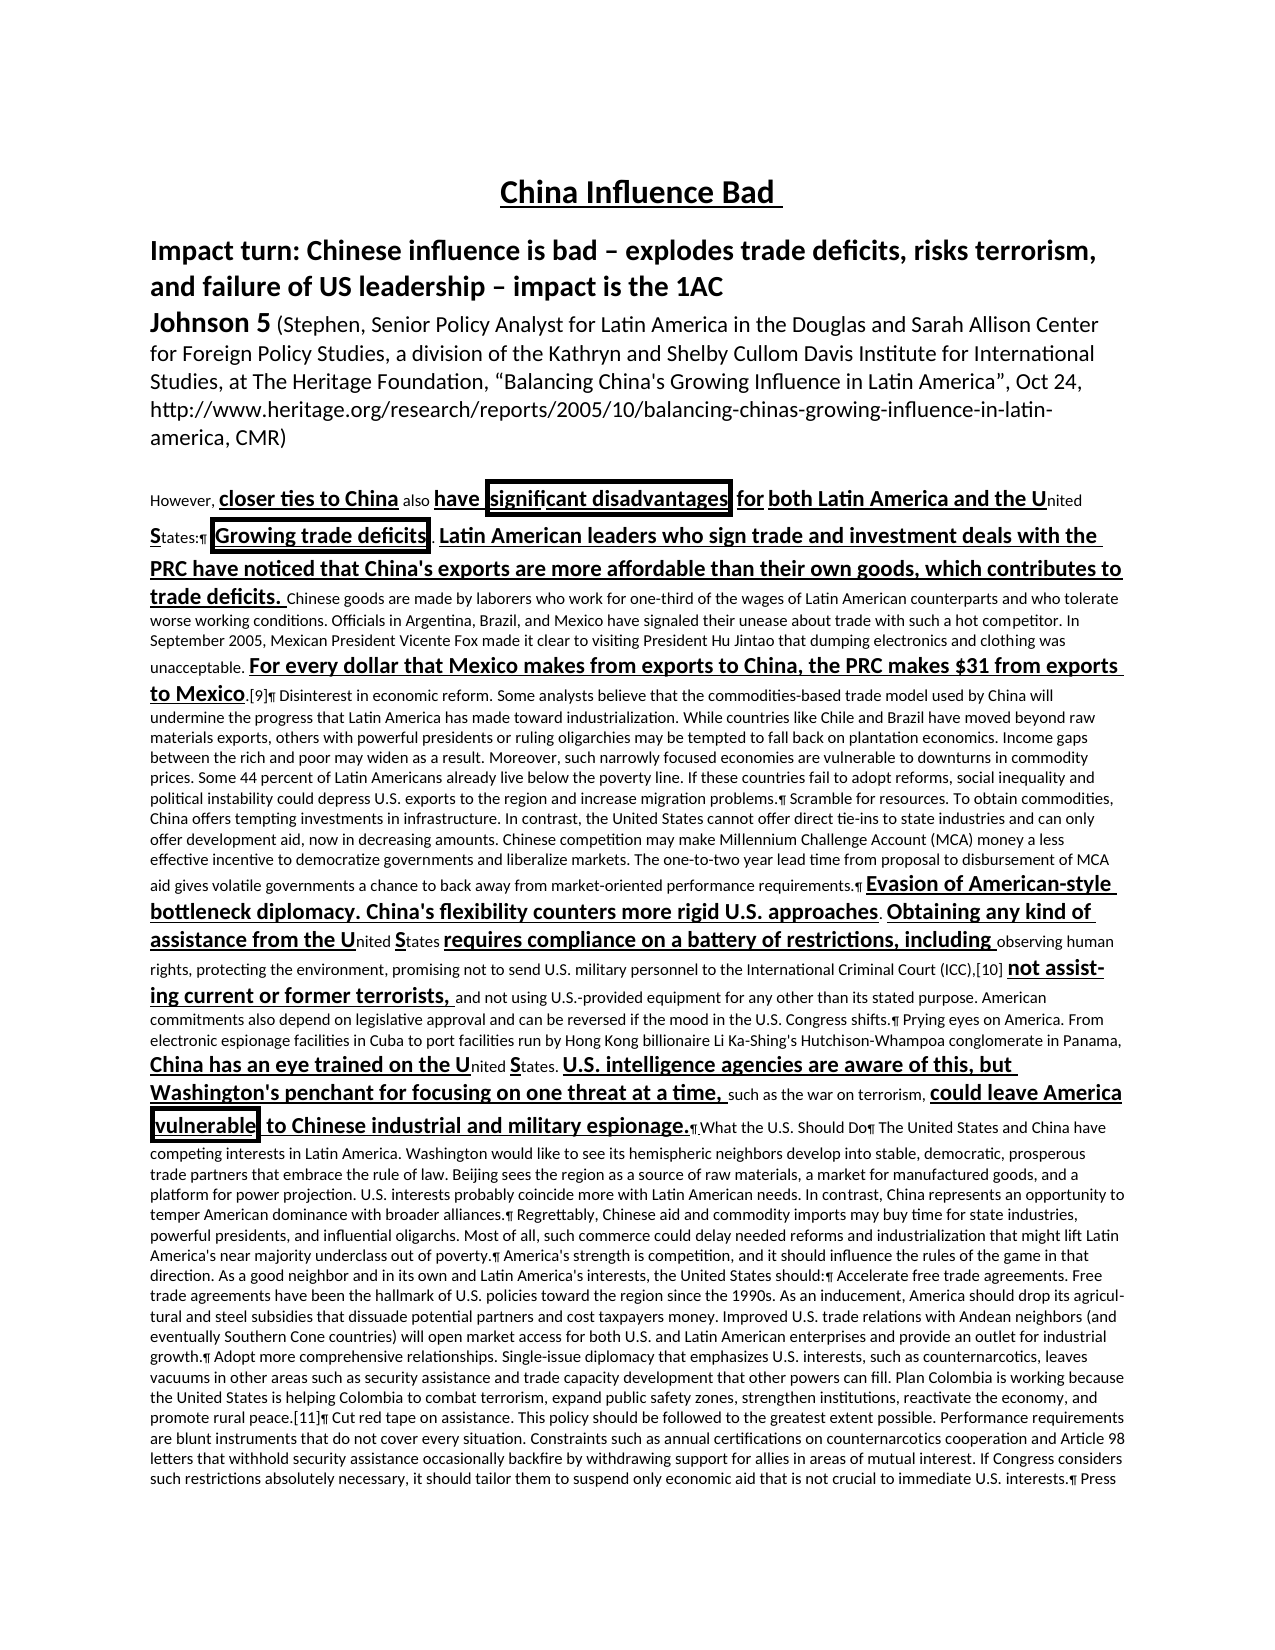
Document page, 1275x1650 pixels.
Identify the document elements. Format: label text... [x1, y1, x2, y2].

subtitle Impact turn: Chinese influence is bad – explodes trade deficits, risks terrorism, and failure of US leadership – impact is the 1AC [150, 232, 1125, 304]
subtitle China Influence Bad [150, 171, 1125, 212]
text Johnson 5 (Stephen, Senior Policy Analyst for Latin America in the Douglas and Sarah Allison Center for Foreign Policy Studies, a division of the Kathryn and Shelby Cullom Davis Institute for International Stud­ies, at The Heritage Foundation, “Balancing China's Growing Influence in Latin America”, Oct 24, http://www.heritage.org/research/reports/2005/10/balancing-chinas-growing-influence-in-latin-america, CMR) [150, 304, 1125, 451]
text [150, 479, 1125, 1489]
